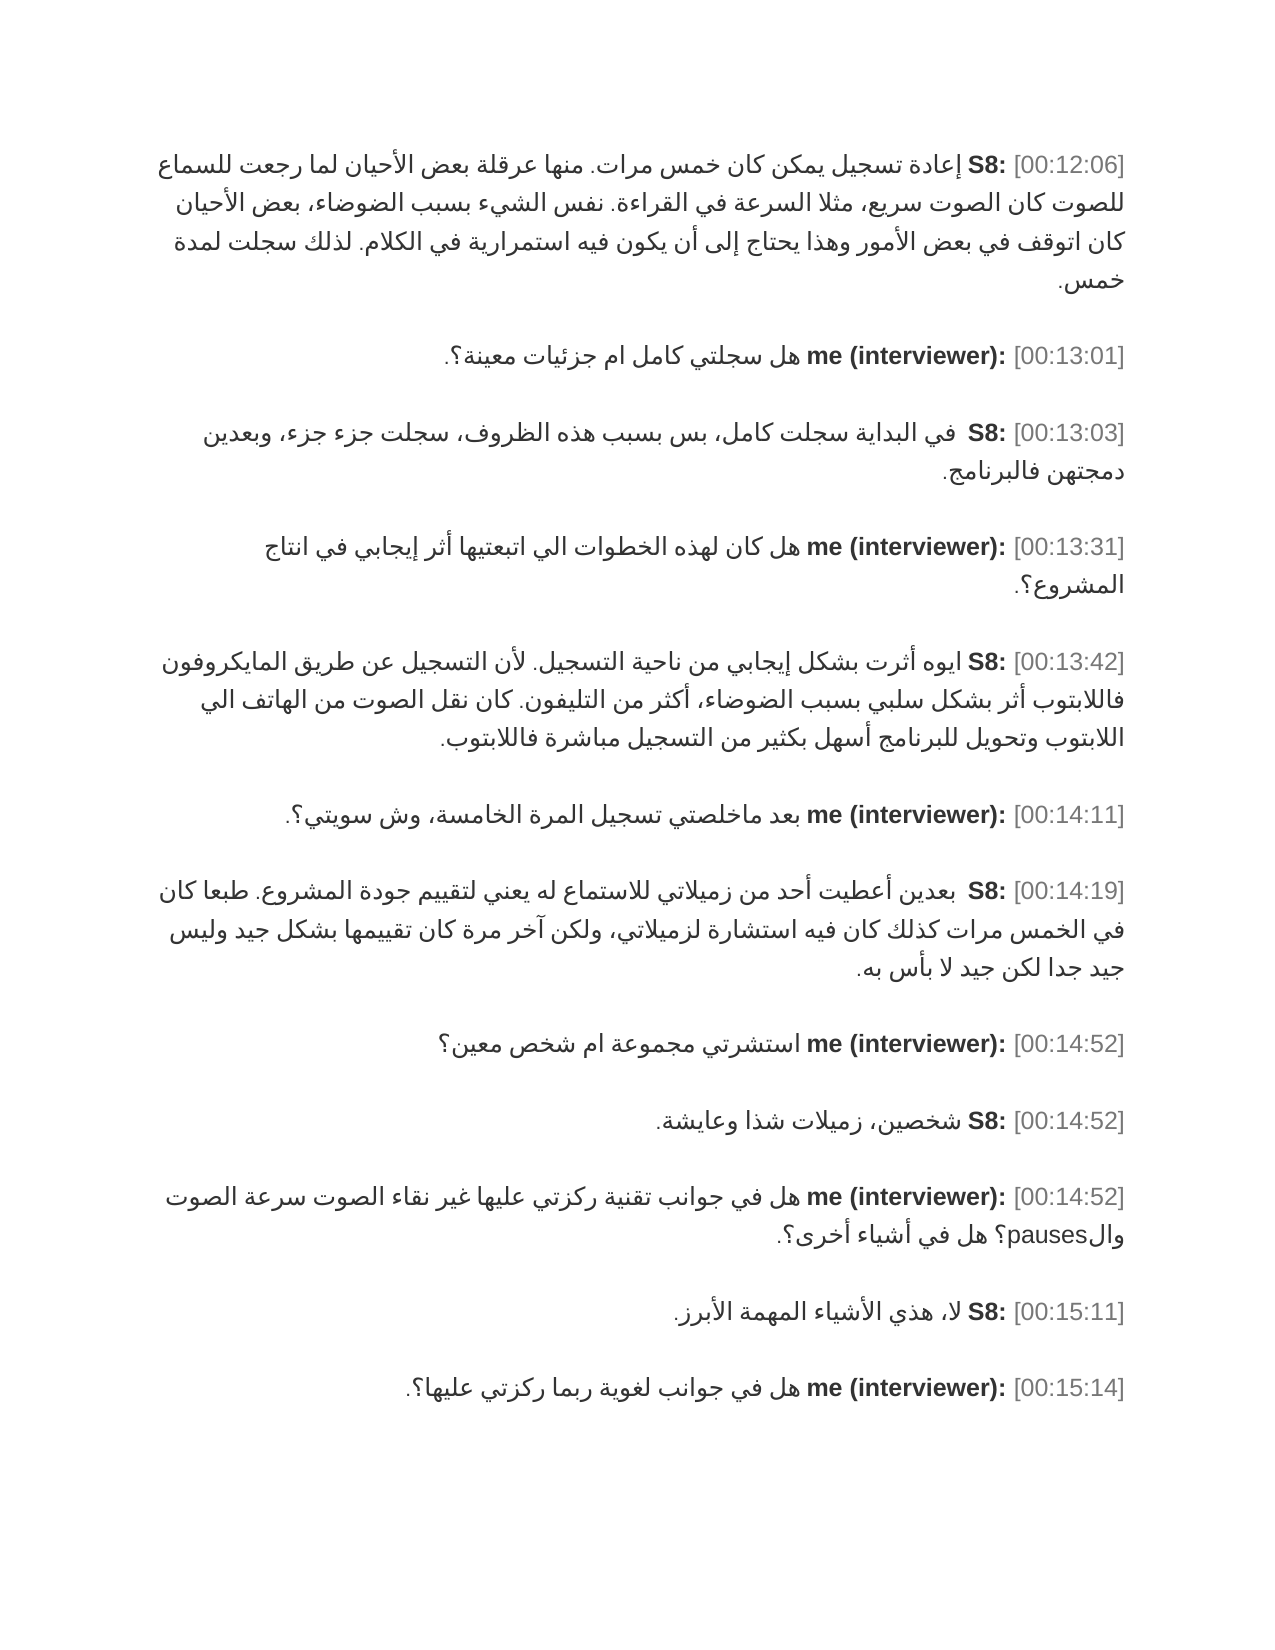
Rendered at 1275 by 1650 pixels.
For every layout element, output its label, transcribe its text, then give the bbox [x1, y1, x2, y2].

text me (interviewer): [00:14:11] بعد ماخلصتي تسجيل المرة الخامسة، وش سويتي؟. [150, 800, 1125, 829]
text me (interviewer): [00:14:52] هل في جوانب تقنية ركزتي عليها غير نقاء الصوت سرعة الصوت والpauses؟ هل في أشياء أخرى؟. [150, 1182, 1125, 1249]
text me (interviewer): [00:14:52] استشرتي مجموعة ام شخص معين؟ [150, 1029, 1125, 1058]
text S8: [00:15:11] لا، هذي الأشياء المهمة الأبرز. [150, 1297, 1125, 1326]
text S8: [00:13:03] في البداية سجلت كامل، بس بسبب هذه الظروف، سجلت جزء جزء، وبعدين دمجتهن فالبرنامج. [150, 418, 1125, 484]
text S8: [00:13:42] ايوه أثرت بشكل إيجابي من ناحية التسجيل. لأن التسجيل عن طريق المايكروفون فاللابتوب أثر بشكل سلبي بسبب الضوضاء، أكثر من التليفون. كان نقل الصوت من الهاتف الي اللابتوب وتحويل للبرنامج أسهل بكثير من التسجيل مباشرة فاللابتوب. [150, 647, 1125, 752]
text S8: [00:12:06] إعادة تسجيل يمكن كان خمس مرات. منها عرقلة بعض الأحيان لما رجعت للسماع للصوت كان الصوت سريع، مثلا السرعة في القراءة. نفس الشيء بسبب الضوضاء، بعض الأحيان كان اتوقف في بعض الأمور وهذا يحتاج إلى أن يكون فيه استمرارية في الكلام. لذلك سجلت لمدة خمس. [150, 150, 1125, 293]
text me (interviewer): [00:13:01] هل سجلتي كامل ام جزئيات معينة؟. [150, 341, 1125, 370]
text me (interviewer): [00:15:14] هل في جوانب لغوية ربما ركزتي عليها؟. [150, 1373, 1125, 1402]
text me (interviewer): [00:13:31] هل كان لهذه الخطوات الي اتبعتيها أثر إيجابي في انتاج المشروع؟. [150, 532, 1125, 599]
text S8: [00:14:19] بعدين أعطيت أحد من زميلاتي للاستماع له يعني لتقييم جودة المشروع. طبعا كان في الخمس مرات كذلك كان فيه استشارة لزميلاتي، ولكن آخر مرة كان تقييمها بشكل جيد وليس جيد جدا لكن جيد لا بأس به. [150, 876, 1125, 982]
text S8: [00:14:52] شخصين، زميلات شذا وعايشة. [150, 1106, 1125, 1134]
